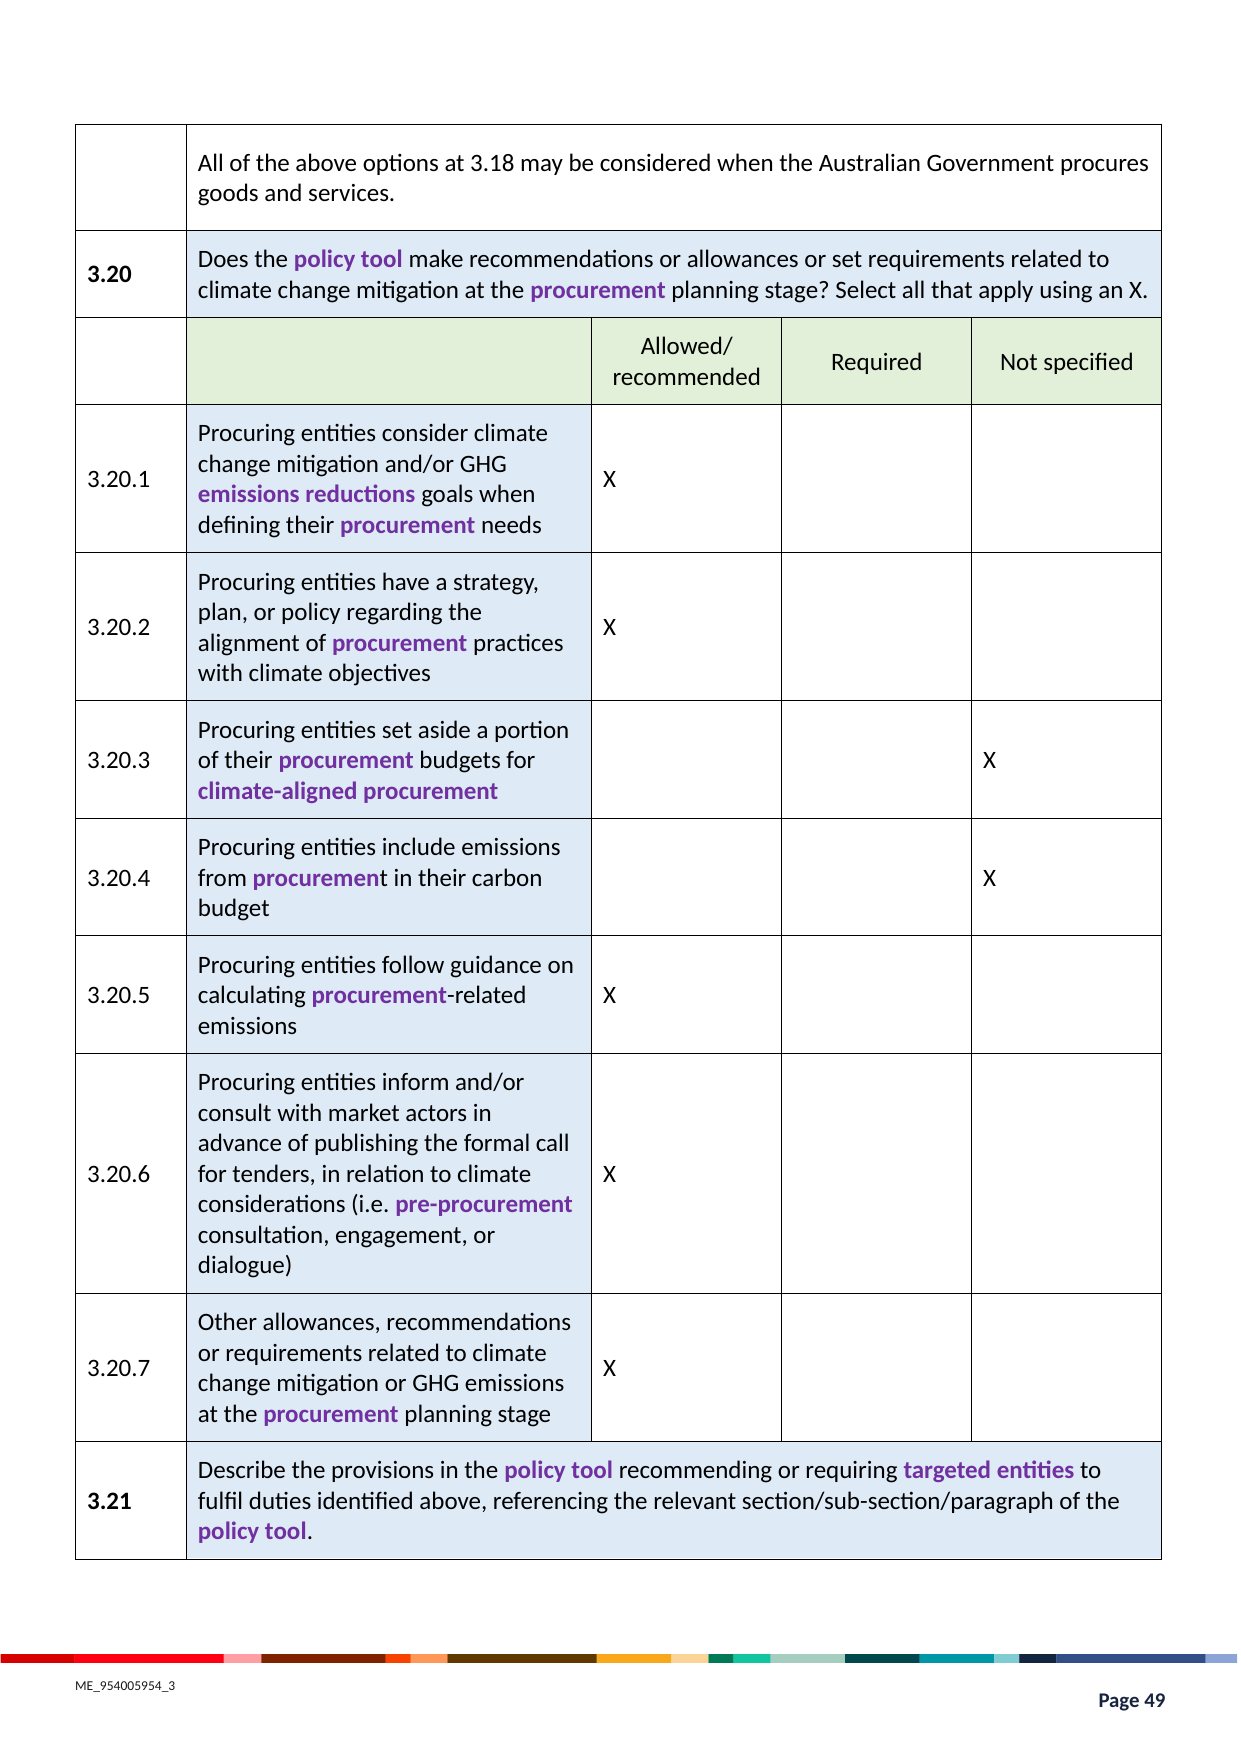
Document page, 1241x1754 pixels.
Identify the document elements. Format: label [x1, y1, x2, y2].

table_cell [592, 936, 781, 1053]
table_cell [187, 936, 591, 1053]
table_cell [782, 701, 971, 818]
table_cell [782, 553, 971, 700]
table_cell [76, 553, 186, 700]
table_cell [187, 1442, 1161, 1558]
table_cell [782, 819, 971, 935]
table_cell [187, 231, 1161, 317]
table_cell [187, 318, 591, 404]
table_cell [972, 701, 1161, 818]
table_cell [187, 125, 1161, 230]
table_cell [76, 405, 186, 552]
picture [0, 1654, 1236, 1663]
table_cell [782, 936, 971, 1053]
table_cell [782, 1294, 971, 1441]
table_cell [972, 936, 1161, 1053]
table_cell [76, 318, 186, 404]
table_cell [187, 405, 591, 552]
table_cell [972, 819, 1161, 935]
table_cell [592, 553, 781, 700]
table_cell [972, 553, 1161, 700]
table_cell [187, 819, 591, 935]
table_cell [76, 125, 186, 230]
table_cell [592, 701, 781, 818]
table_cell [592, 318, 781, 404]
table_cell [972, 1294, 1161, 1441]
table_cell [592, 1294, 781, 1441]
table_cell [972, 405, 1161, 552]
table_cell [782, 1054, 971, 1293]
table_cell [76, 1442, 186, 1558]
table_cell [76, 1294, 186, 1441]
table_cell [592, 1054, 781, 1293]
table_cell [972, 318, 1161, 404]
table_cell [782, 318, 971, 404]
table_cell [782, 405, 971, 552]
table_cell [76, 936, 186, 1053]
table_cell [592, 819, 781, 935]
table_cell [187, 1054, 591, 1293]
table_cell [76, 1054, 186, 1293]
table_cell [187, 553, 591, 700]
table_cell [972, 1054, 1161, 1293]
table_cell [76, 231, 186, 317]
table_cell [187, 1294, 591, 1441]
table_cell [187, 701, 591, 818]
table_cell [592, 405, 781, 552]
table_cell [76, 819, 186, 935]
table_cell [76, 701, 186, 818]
